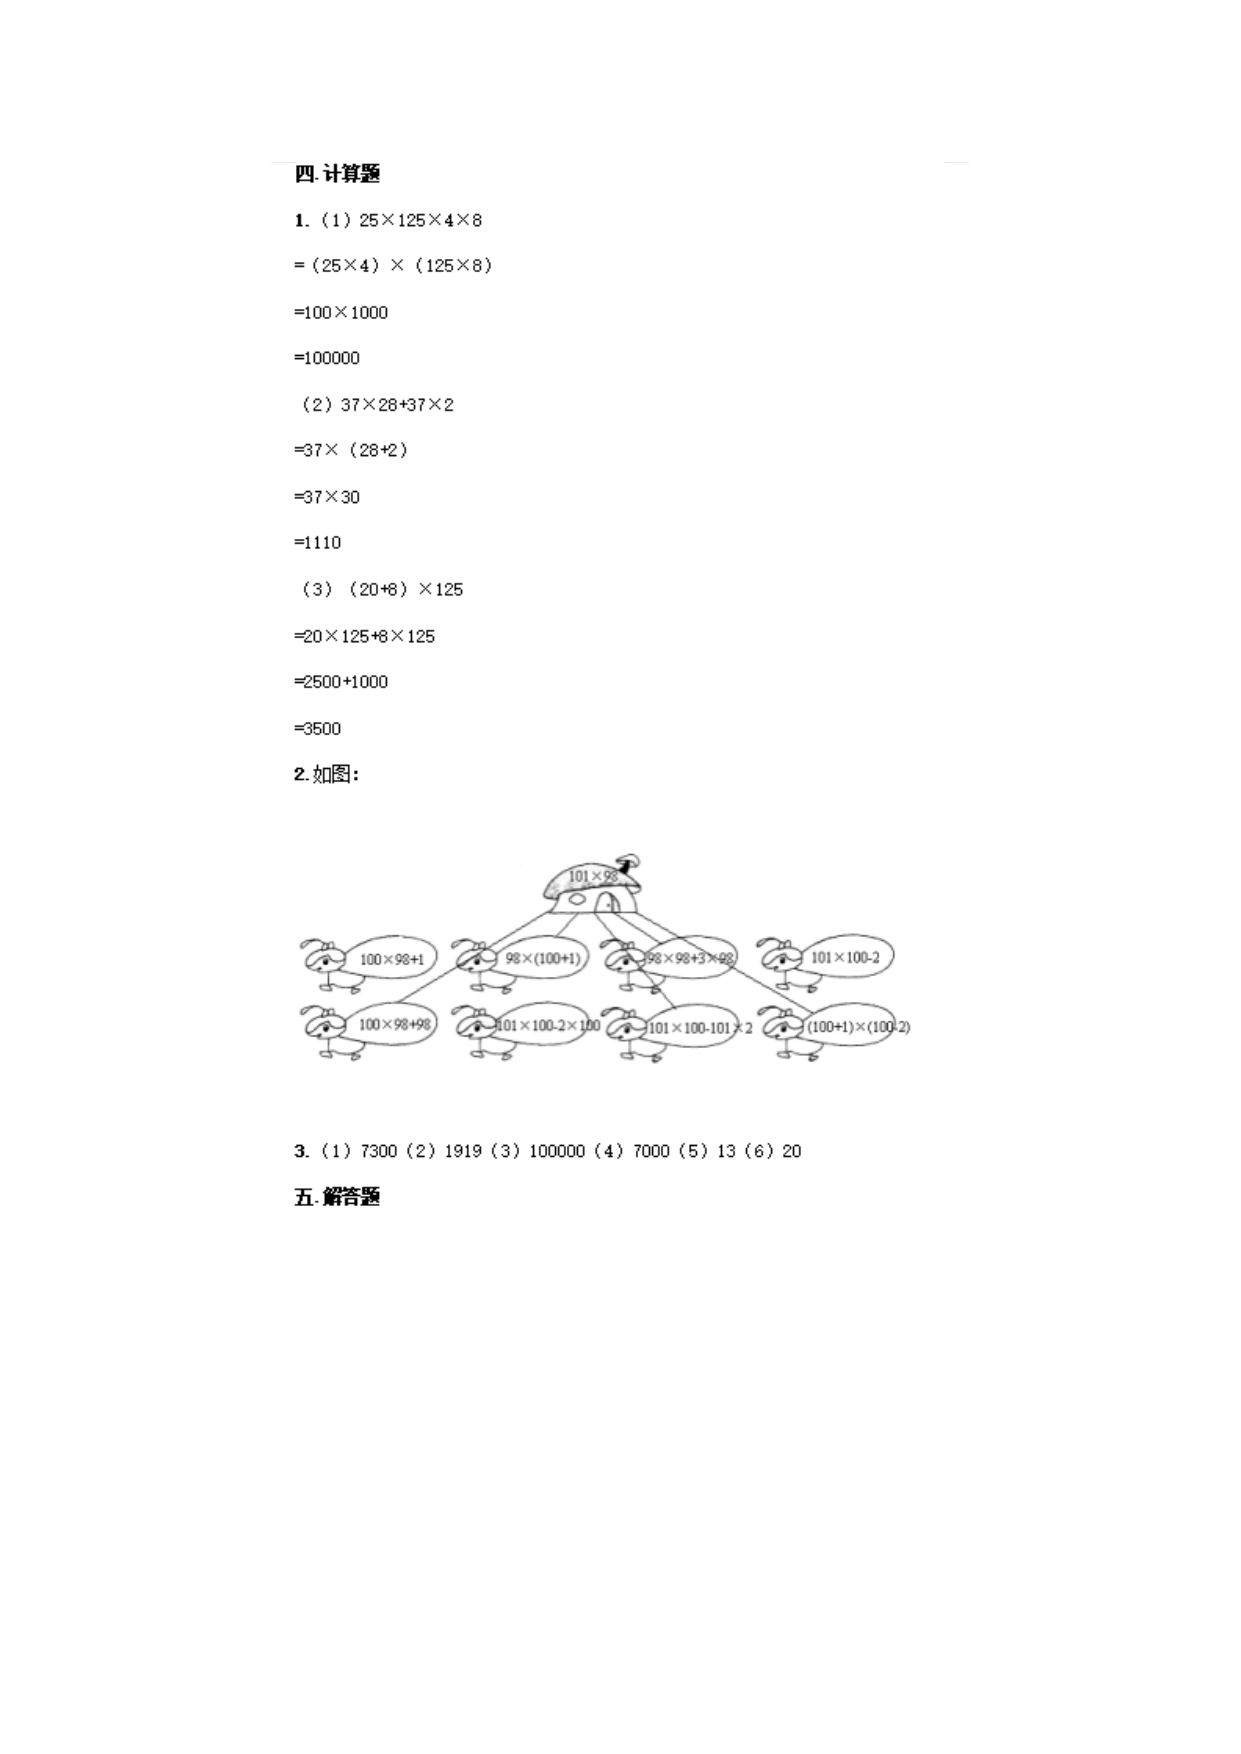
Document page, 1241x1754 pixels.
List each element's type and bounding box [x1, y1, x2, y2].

picture [271, 162, 970, 1231]
